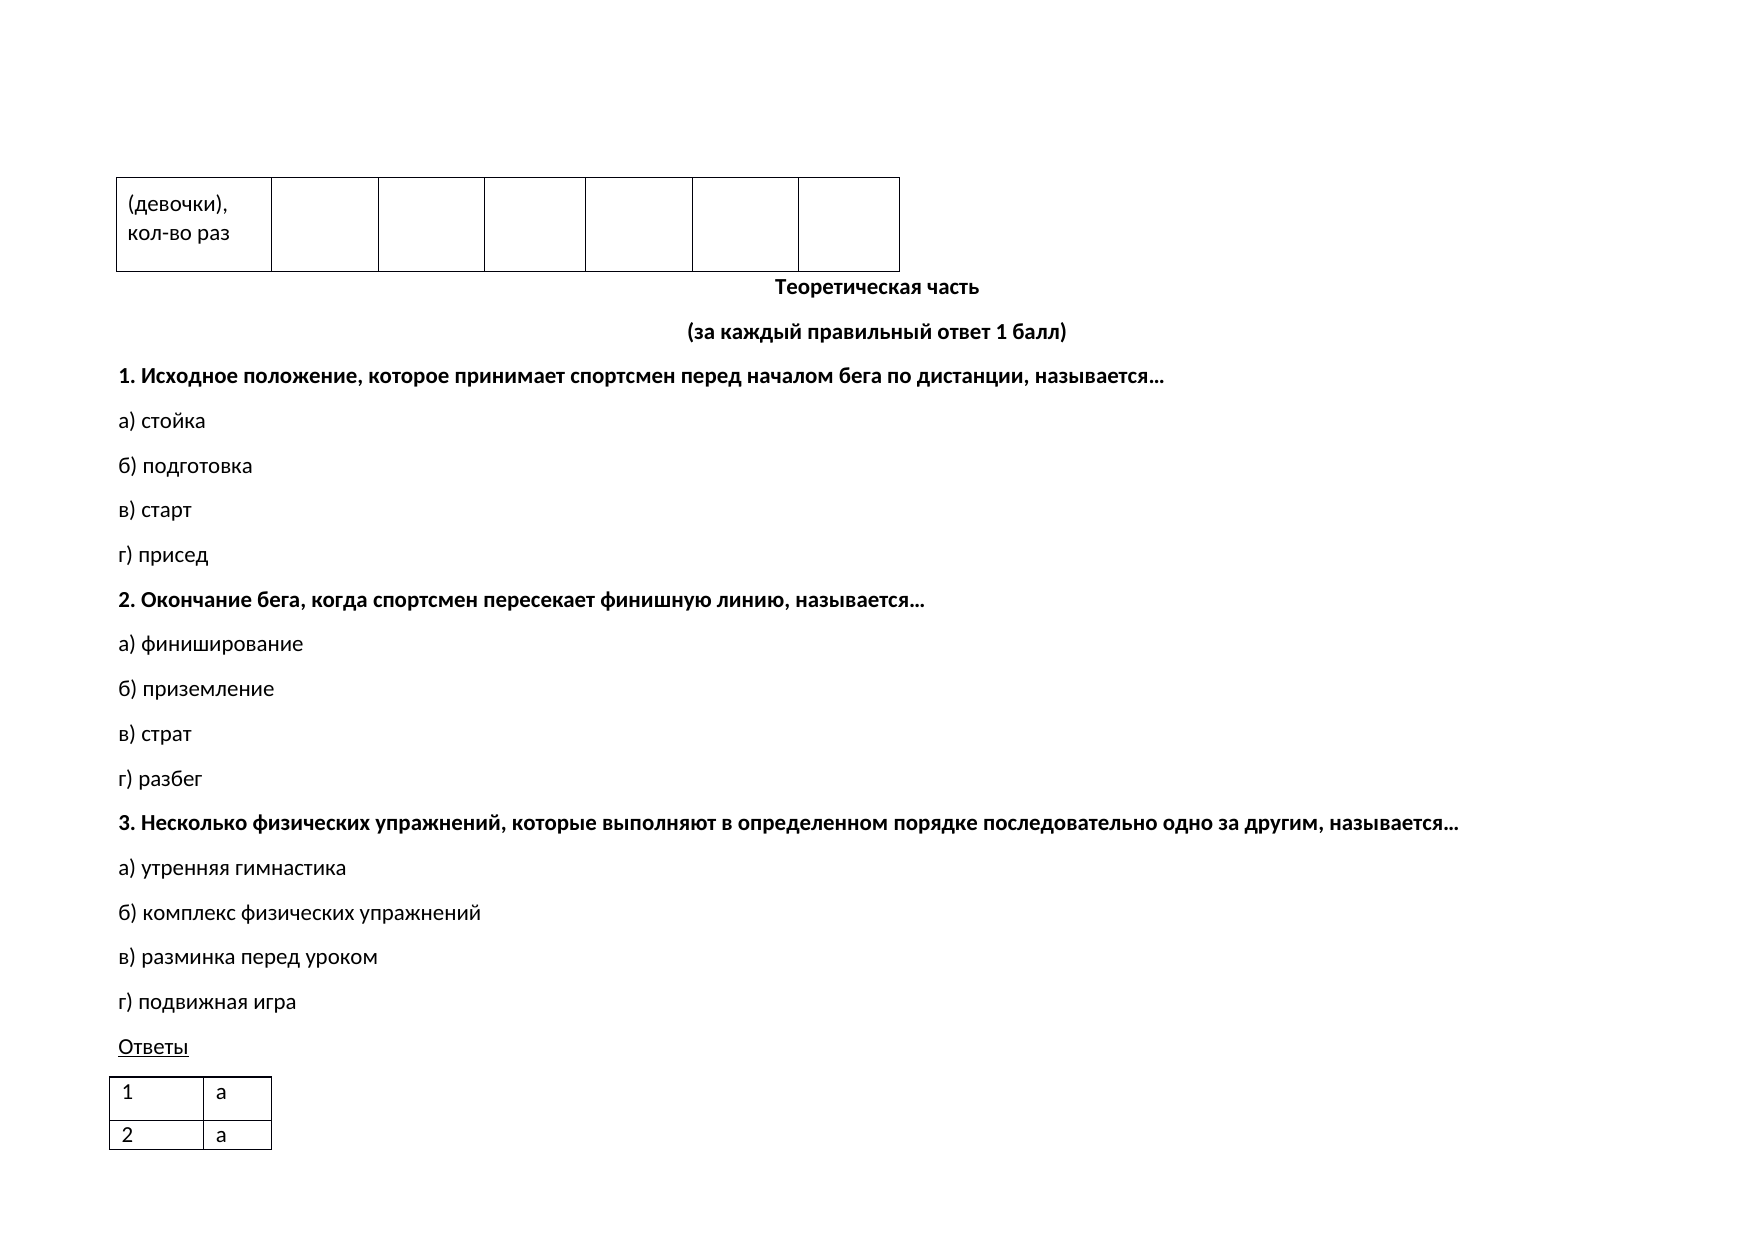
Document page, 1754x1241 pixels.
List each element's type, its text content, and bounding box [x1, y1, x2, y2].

table_cell 10 [799, 178, 899, 271]
table_header а [204, 1078, 271, 1119]
table_cell а [204, 1121, 271, 1149]
text б) комплекс физических упражнений [118, 898, 1636, 926]
text 1. Исходное положение, которое принимает спортсмен перед началом бега по дистанции, называется… [118, 361, 1636, 389]
text а) утренняя гимнастика [118, 853, 1636, 881]
text б) подготовка [118, 451, 1636, 479]
table_cell 16 [586, 178, 692, 271]
table_header 1 [110, 1078, 203, 1119]
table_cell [117, 178, 271, 271]
text Ответы [118, 1032, 1636, 1060]
text а) финиширование [118, 629, 1636, 658]
text в) старт [118, 496, 1636, 523]
text в) разминка перед уроком [118, 942, 1636, 970]
table_cell 2 [110, 1121, 203, 1149]
text г) присед [118, 540, 1636, 568]
table_cell 13 [693, 178, 798, 271]
table_cell – [485, 178, 585, 271]
table_cell – [272, 178, 378, 271]
text (за каждый правильный ответ 1 балл) [118, 317, 1636, 345]
text а) стойка [118, 406, 1636, 434]
text Теоретическая часть [118, 272, 1636, 300]
text б) приземление [118, 674, 1636, 702]
text в) страт [118, 719, 1636, 747]
text г) разбег [118, 764, 1636, 792]
text 3. Несколько физических упражнений, которые выполняют в определенном порядке последовательно одно за другим, называется… [118, 808, 1636, 836]
text г) подвижная игра [118, 987, 1636, 1015]
text 2. Окончание бега, когда спортсмен пересекает финишную линию, называется… [118, 585, 1636, 613]
table_cell – [379, 178, 484, 271]
